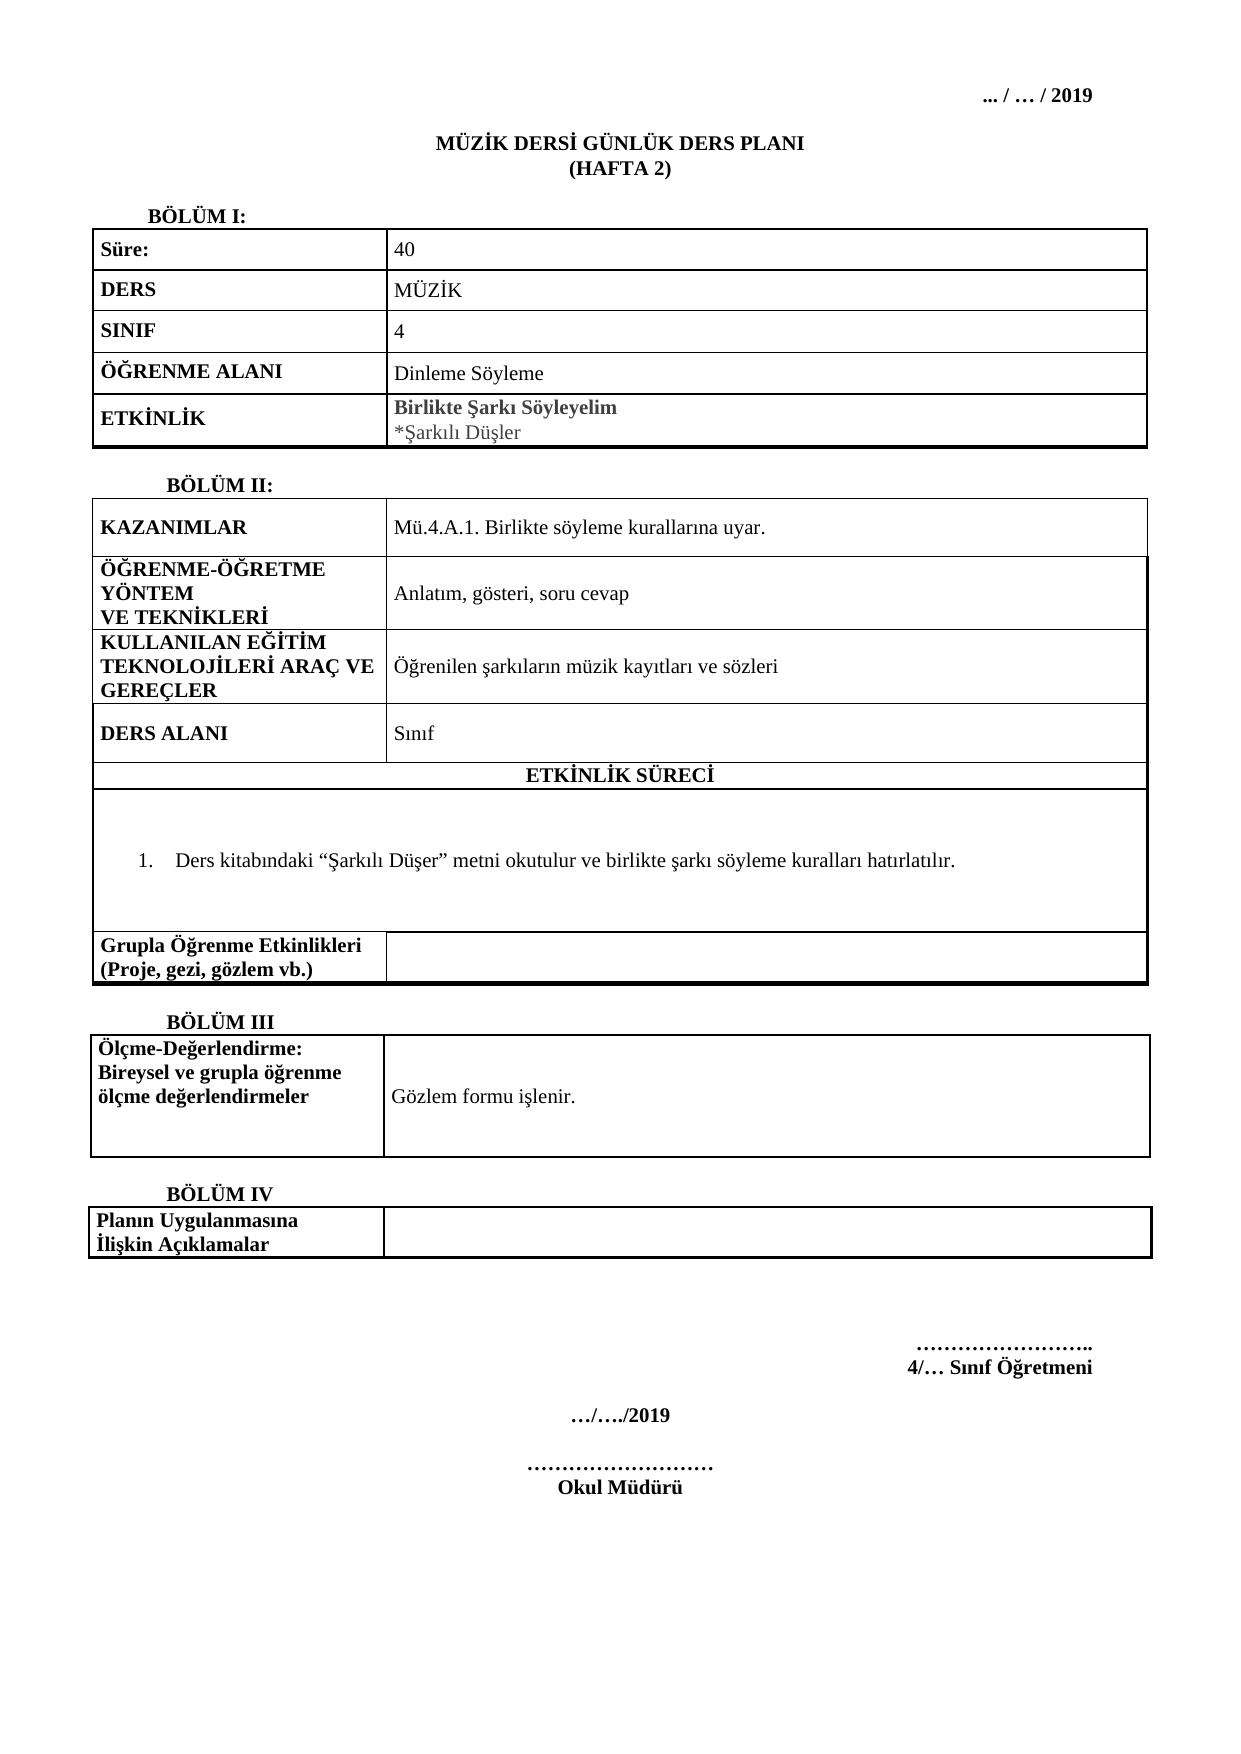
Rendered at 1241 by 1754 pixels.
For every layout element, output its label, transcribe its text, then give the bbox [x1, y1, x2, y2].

text …/…./2019 [148, 1403, 1093, 1427]
text MÜZİK DERSİ GÜNLÜK DERS PLANI [148, 131, 1093, 155]
text ……………………… [148, 1451, 1093, 1475]
text BÖLÜM I: [148, 203, 1093, 228]
table_cell Öğrenilen şarkıların müzik kayıtları ve sözleri [387, 630, 1146, 702]
table_cell Ders kitabındaki “Şarkılı Düşer” metni okutulur ve birlikte şarkı söyleme kuralları hatırlatılır. [94, 790, 1146, 931]
text 4/… Sınıf Öğretmeni [148, 1355, 1093, 1379]
table_cell DERS [94, 271, 386, 310]
table_cell MÜZİK [388, 271, 1146, 310]
table_header Mü.4.A.1. Birlikte söyleme kurallarına uyar. [387, 499, 1147, 556]
text (HAFTA 2) [148, 155, 1093, 179]
table_cell DERS ALANI [94, 704, 386, 762]
table_cell Dinleme Söyleme [388, 353, 1146, 393]
table_header Ölçme-Değerlendirme: Bireysel ve grupla öğrenme ölçme değerlendirmeler [92, 1036, 383, 1156]
subtitle BÖLÜM IV [148, 1182, 1093, 1206]
table_cell KULLANILAN EĞİTİM TEKNOLOJİLERİ ARAÇ VE GEREÇLER [93, 630, 386, 702]
table_cell [387, 933, 1146, 981]
table_header KAZANIMLAR [93, 499, 386, 556]
text BÖLÜM II: [148, 473, 1093, 497]
table_cell 4 [388, 311, 1146, 352]
table_header Planın Uygulanmasına İlişkin Açıklamalar [90, 1208, 383, 1256]
table_header [385, 1208, 1150, 1256]
table_cell ETKİNLİK [94, 395, 386, 444]
table_header 40 [388, 230, 1146, 269]
table_cell ÖĞRENME-ÖĞRETME YÖNTEM VE TEKNİKLERİ [93, 557, 386, 629]
table_header Gözlem formu işlenir. [385, 1036, 1149, 1156]
text Okul Müdürü [148, 1475, 1093, 1499]
subtitle BÖLÜM III [148, 1009, 1093, 1034]
text ... / … / 2019 [148, 83, 1093, 107]
table_cell Anlatım, gösteri, soru cevap [387, 557, 1146, 629]
table_cell Grupla Öğrenme Etkinlikleri (Proje, gezi, gözlem vb.) [94, 932, 386, 981]
table_header Süre: [94, 230, 386, 269]
table_cell ETKİNLİK SÜRECİ [94, 763, 1146, 787]
table_cell Sınıf [387, 704, 1146, 762]
table_cell ÖĞRENME ALANI [94, 353, 386, 393]
text …………………….. [148, 1331, 1093, 1355]
table_cell SINIF [94, 311, 386, 352]
table_cell Birlikte Şarkı Söyleyelim *Şarkılı Düşler [388, 395, 1146, 444]
